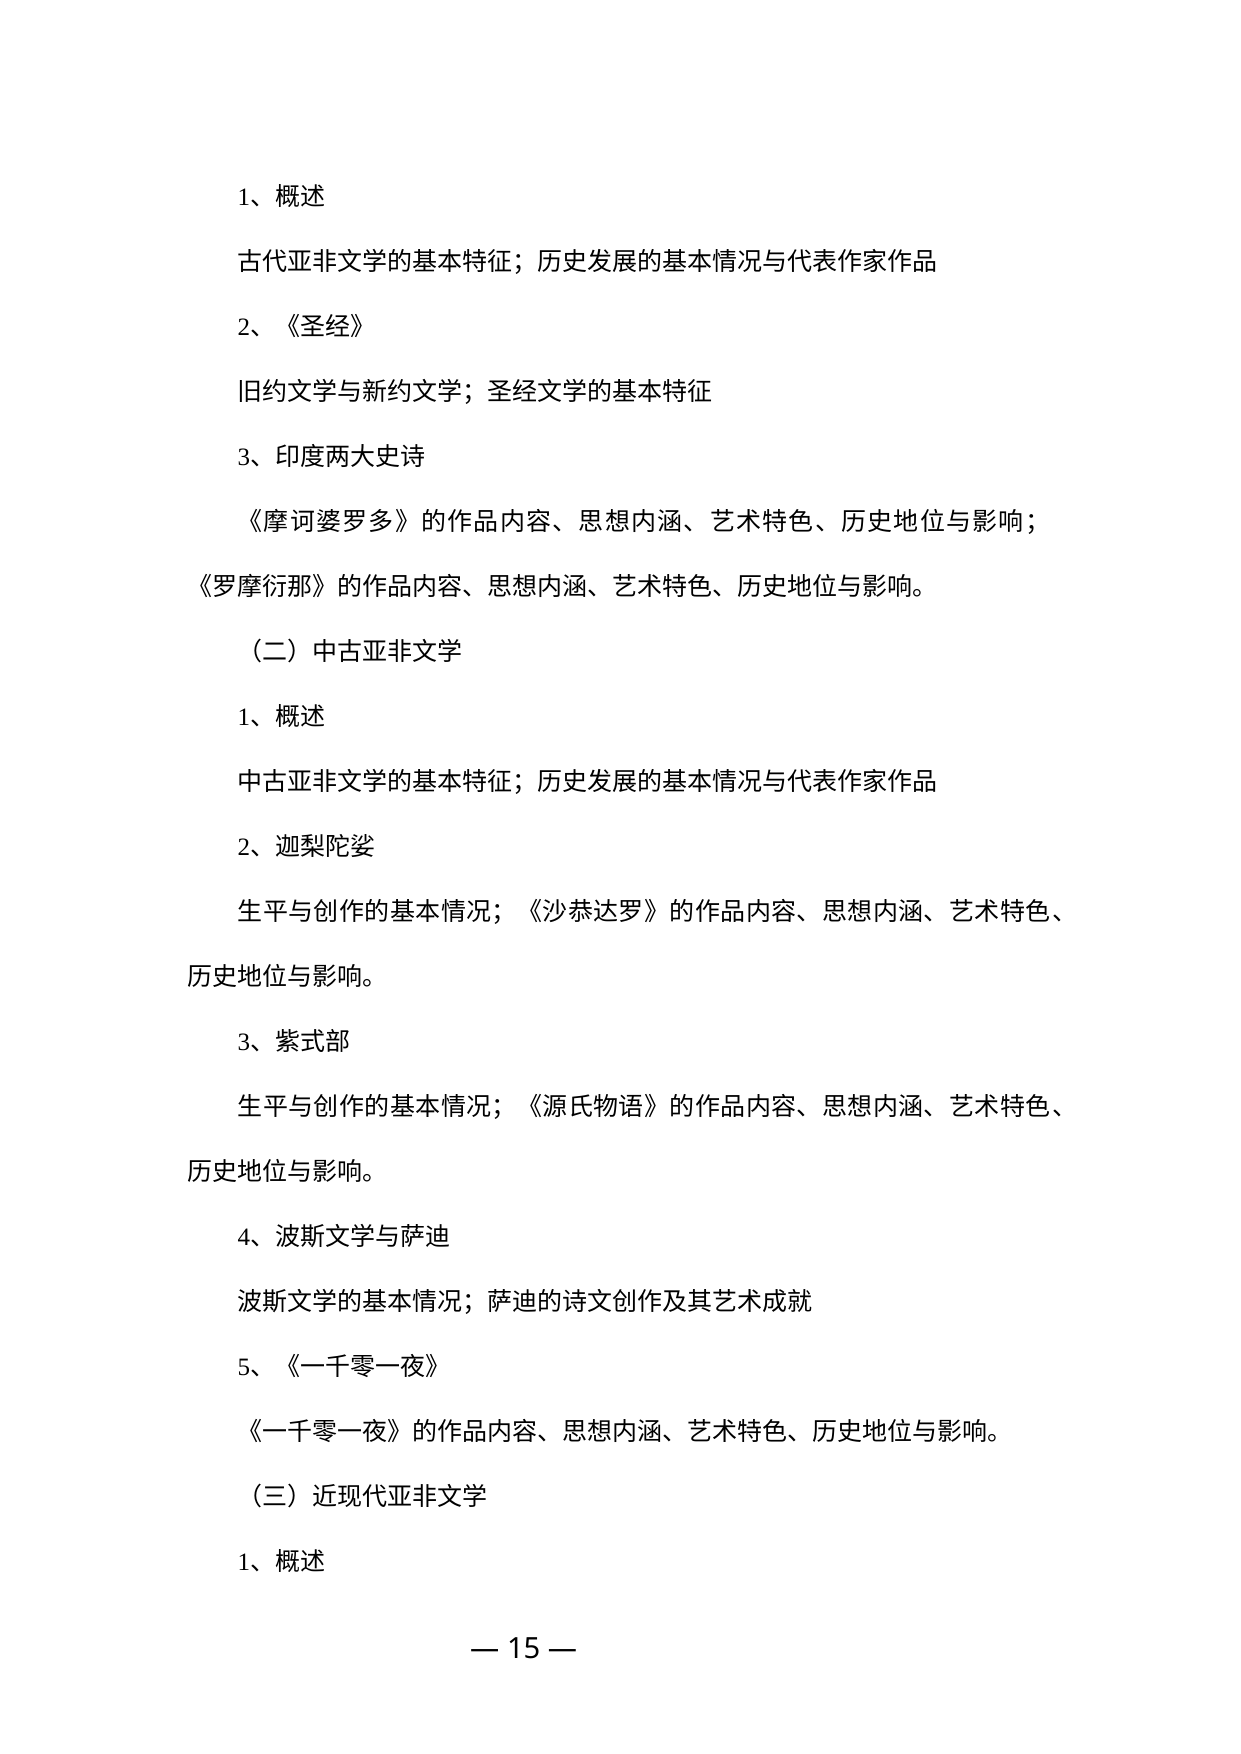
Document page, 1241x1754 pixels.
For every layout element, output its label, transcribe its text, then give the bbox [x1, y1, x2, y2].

text 1、概述 [187, 1527, 1053, 1592]
text 中古亚非文学的基本特征；历史发展的基本情况与代表作家作品 [187, 747, 1053, 812]
text 《一千零一夜》的作品内容、思想内涵、艺术特色、历史地位与影响。 [187, 1397, 1053, 1462]
text 3、印度两大史诗 [187, 422, 1053, 487]
text 1、概述 [187, 162, 1053, 227]
text 2、迦梨陀娑 [187, 812, 1053, 877]
text 生平与创作的基本情况；《沙恭达罗》的作品内容、思想内涵、艺术特色、历史地位与影响。 [187, 877, 1053, 1007]
text 5、《一千零一夜》 [187, 1332, 1053, 1397]
text 4、波斯文学与萨迪 [187, 1202, 1053, 1267]
text 旧约文学与新约文学；圣经文学的基本特征 [187, 357, 1053, 422]
text （二）中古亚非文学 [187, 617, 1053, 682]
text 《摩诃婆罗多》的作品内容、思想内涵、艺术特色、历史地位与影响；《罗摩衍那》的作品内容、思想内涵、艺术特色、历史地位与影响。 [187, 487, 1053, 617]
text 古代亚非文学的基本特征；历史发展的基本情况与代表作家作品 [187, 227, 1053, 292]
text 2、《圣经》 [187, 292, 1053, 357]
text （三）近现代亚非文学 [187, 1462, 1053, 1527]
text 1、概述 [187, 682, 1053, 747]
text 波斯文学的基本情况；萨迪的诗文创作及其艺术成就 [187, 1267, 1053, 1332]
text 3、紫式部 [187, 1007, 1053, 1072]
text 生平与创作的基本情况；《源氏物语》的作品内容、思想内涵、艺术特色、历史地位与影响。 [187, 1072, 1053, 1202]
